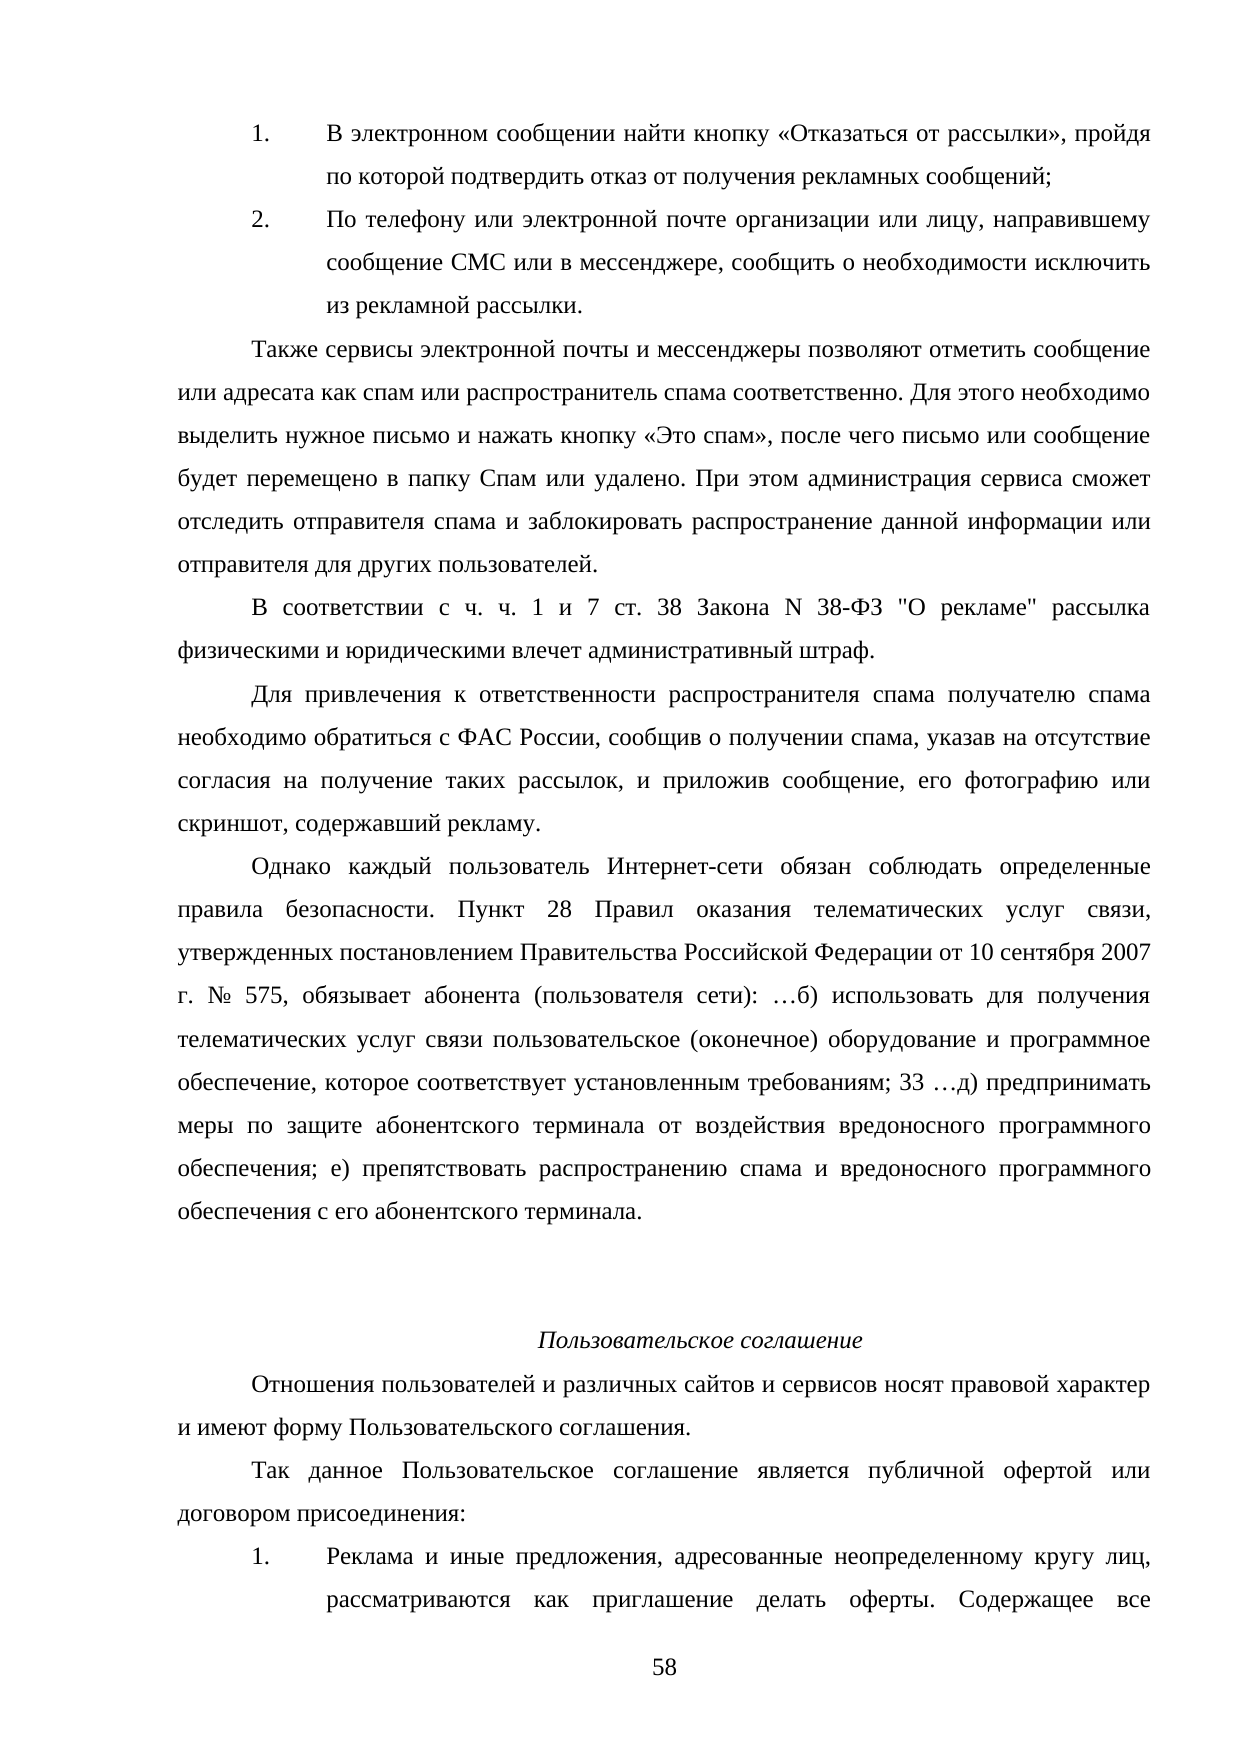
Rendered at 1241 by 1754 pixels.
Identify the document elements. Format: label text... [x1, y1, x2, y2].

text Отношения пользователей и различных сайтов и сервисов носят правовой характер и имеют форму Пользовательского соглашения. [177, 1369, 1152, 1441]
text Для привлечения к ответственности распространителя спама получателю спама необходимо обратиться с ФАС России, сообщив о получении спама, указав на отсутствие согласия на получение таких рассылок, и приложив сообщение, его фотографию или скриншот, содержавший рекламу. [177, 679, 1152, 837]
list По телефону или электронной почте организации или лицу, направившему сообщение СМС или в мессенджере, сообщить о необходимости исключить из рекламной рассылки. [251, 204, 1152, 319]
text Однако каждый пользователь Интернет-сети обязан соблюдать определенные правила безопасности. Пункт 28 Правил оказания телематических услуг связи, утвержденных постановлением Правительства Российской Федерации от 10 сентября 2007 г. № 575, обязывает абонента (пользователя сети): …б) использовать для получения телематических услуг связи пользовательское (оконечное) оборудование и программное обеспечение, которое соответствует установленным требованиям; 33 …д) предпринимать меры по защите абонентского терминала от воздействия вредоносного программного обеспечения; е) препятствовать распространению спама и вредоносного программного обеспечения с его абонентского терминала. [177, 851, 1152, 1225]
text Также сервисы электронной почты и мессенджеры позволяют отметить сообщение или адресата как спам или распространитель спама соответственно. Для этого необходимо выделить нужное письмо и нажать кнопку «Это спам», после чего письмо или сообщение будет перемещено в папку Спам или удалено. При этом администрация сервиса сможет отследить отправителя спама и заблокировать распространение данной информации или отправителя для других пользователей. [177, 334, 1152, 578]
list В электронном сообщении найти кнопку «Отказаться от рассылки», пройдя по которой подтвердить отказ от получения рекламных сообщений; [251, 118, 1152, 190]
text Пользовательское соглашение [177, 1326, 1152, 1354]
text Так данное Пользовательское соглашение является публичной офертой или договором присоединения: [177, 1455, 1152, 1527]
text В соответствии с ч. ч. 1 и 7 ст. 38 Закона N 38-ФЗ "О рекламе" рассылка физическими и юридическими влечет административный штраф. [177, 592, 1152, 664]
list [251, 1541, 1152, 1613]
